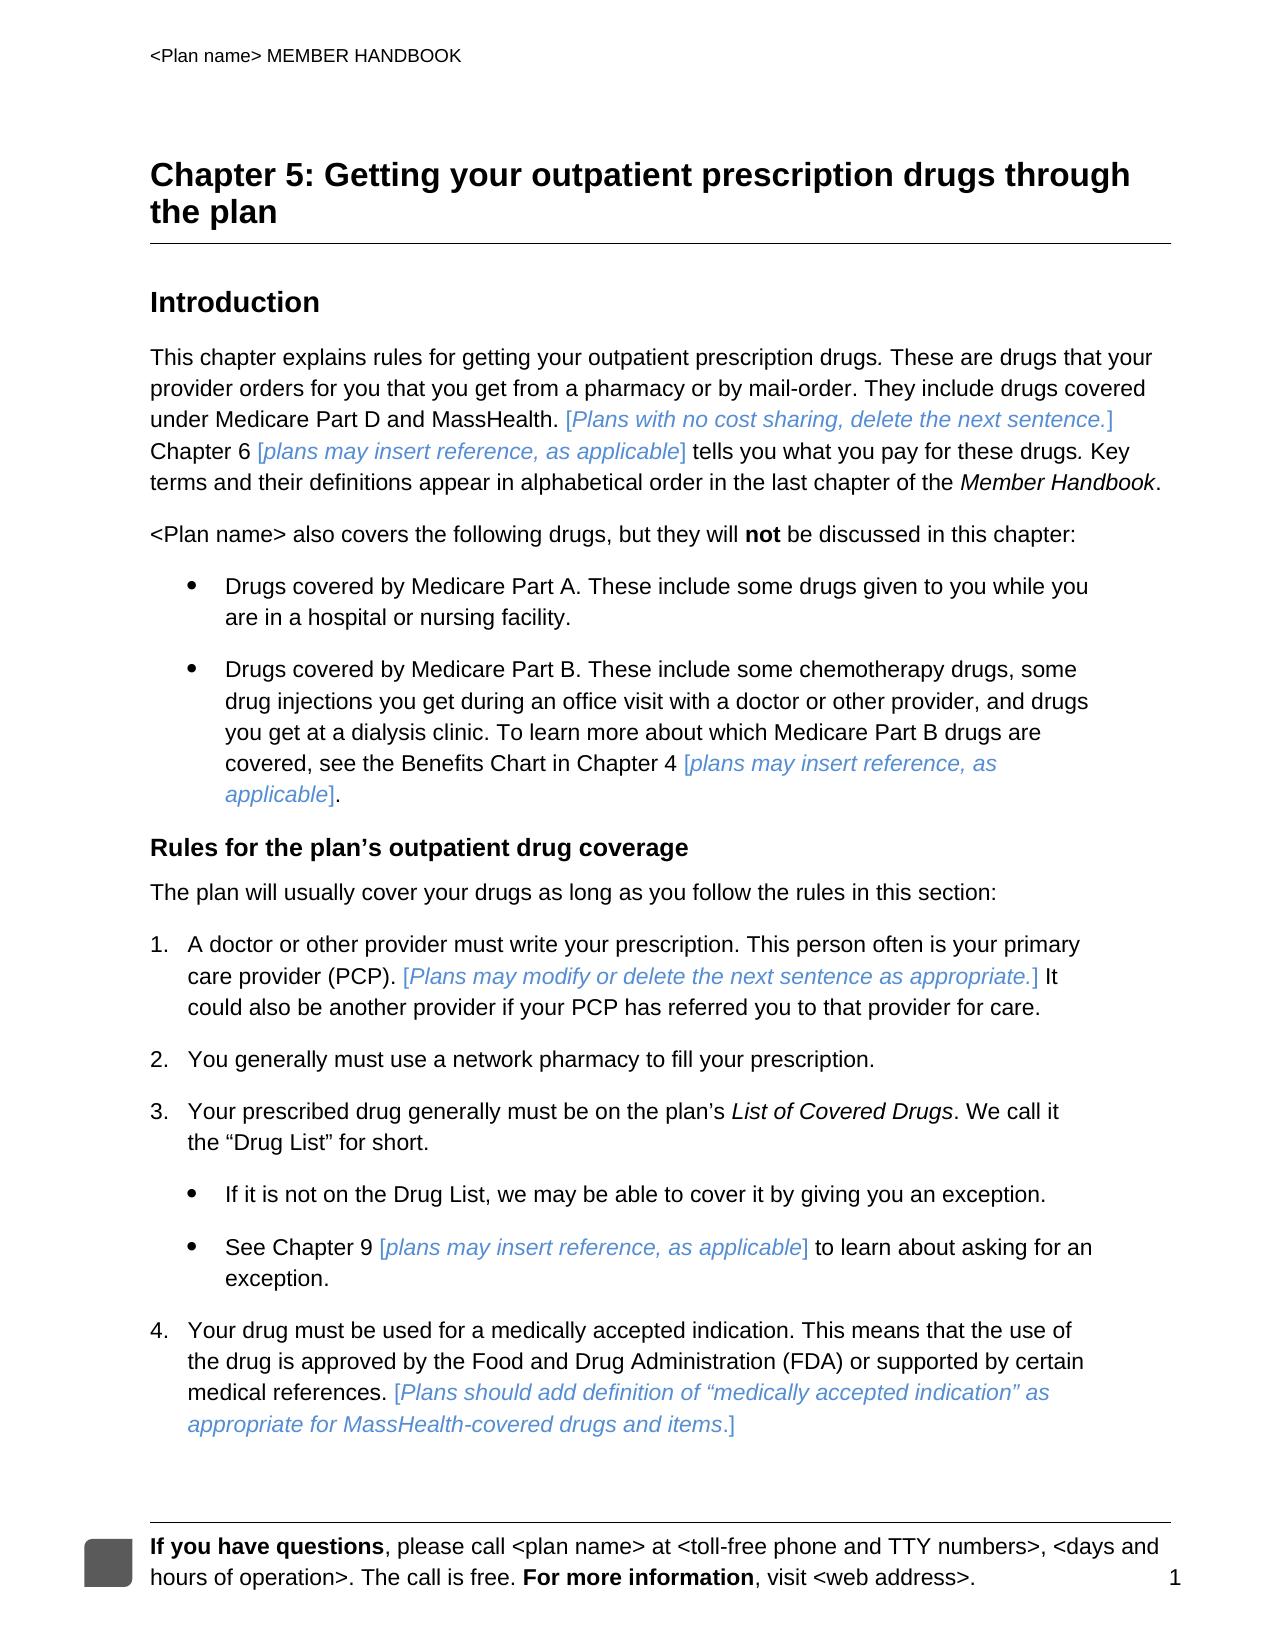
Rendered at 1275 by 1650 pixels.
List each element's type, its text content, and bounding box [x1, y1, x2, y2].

list Drugs covered by Medicare Part A. These include some drugs given to you while you are in a hospital or nursing facility. [187, 569, 1096, 632]
list Drugs covered by Medicare Part B. These include some chemotherapy drugs, some drug injections you get during an office visit with a doctor or other provider, and drugs you get at a dialysis clinic. To learn more about which Medicare Part B drugs are covered, see the Benefits Chart in Chapter 4 [plans may insert reference, as applicable]. [187, 653, 1096, 809]
text Chapter 5: Getting your outpatient prescription drugs through the plan [150, 156, 1171, 243]
list Your prescribed drug generally must be on the plan’s List of Covered Drugs. We call it the “Drug List” for short. [150, 1094, 1096, 1157]
list See Chapter 9 [plans may insert reference, as applicable] to learn about asking for an exception. [187, 1230, 1096, 1292]
text <Plan name> also covers the following drugs, but they will not be discussed in this chapter: [150, 517, 1171, 549]
list You generally must use a network pharmacy to fill your prescription. [150, 1042, 1096, 1074]
text Introduction [150, 282, 1171, 319]
text Rules for the plan’s outpatient drug coverage [150, 830, 1096, 863]
list Your drug must be used for a medically accepted indication. This means that the use of the drug is approved by the Food and Drug Administration (FDA) or supported by certain medical references. [Plans should add definition of “medically accepted indication” as appropriate for MassHealth-covered drugs and items.] [150, 1313, 1096, 1438]
text The plan will usually cover your drugs as long as you follow the rules in this section: [150, 876, 1171, 907]
text This chapter explains rules for getting your outpatient prescription drugs. These are drugs that your provider orders for you that you get from a pharmacy or by mail-order. They include drugs covered under Medicare Part D and MassHealth. [Plans with no cost sharing, delete the next sentence.] Chapter 6 [plans may insert reference, as applicable] tells you what you pay for these drugs. Key terms and their definitions appear in alphabetical order in the last chapter of the Member Handbook. [150, 340, 1171, 497]
list A doctor or other provider must write your prescription. This person often is your primary care provider (PCP). [Plans may modify or delete the next sentence as appropriate.] It could also be another provider if your PCP has referred you to that provider for care. [150, 928, 1096, 1022]
list If it is not on the Drug List, we may be able to cover it by giving you an exception. [187, 1178, 1096, 1209]
